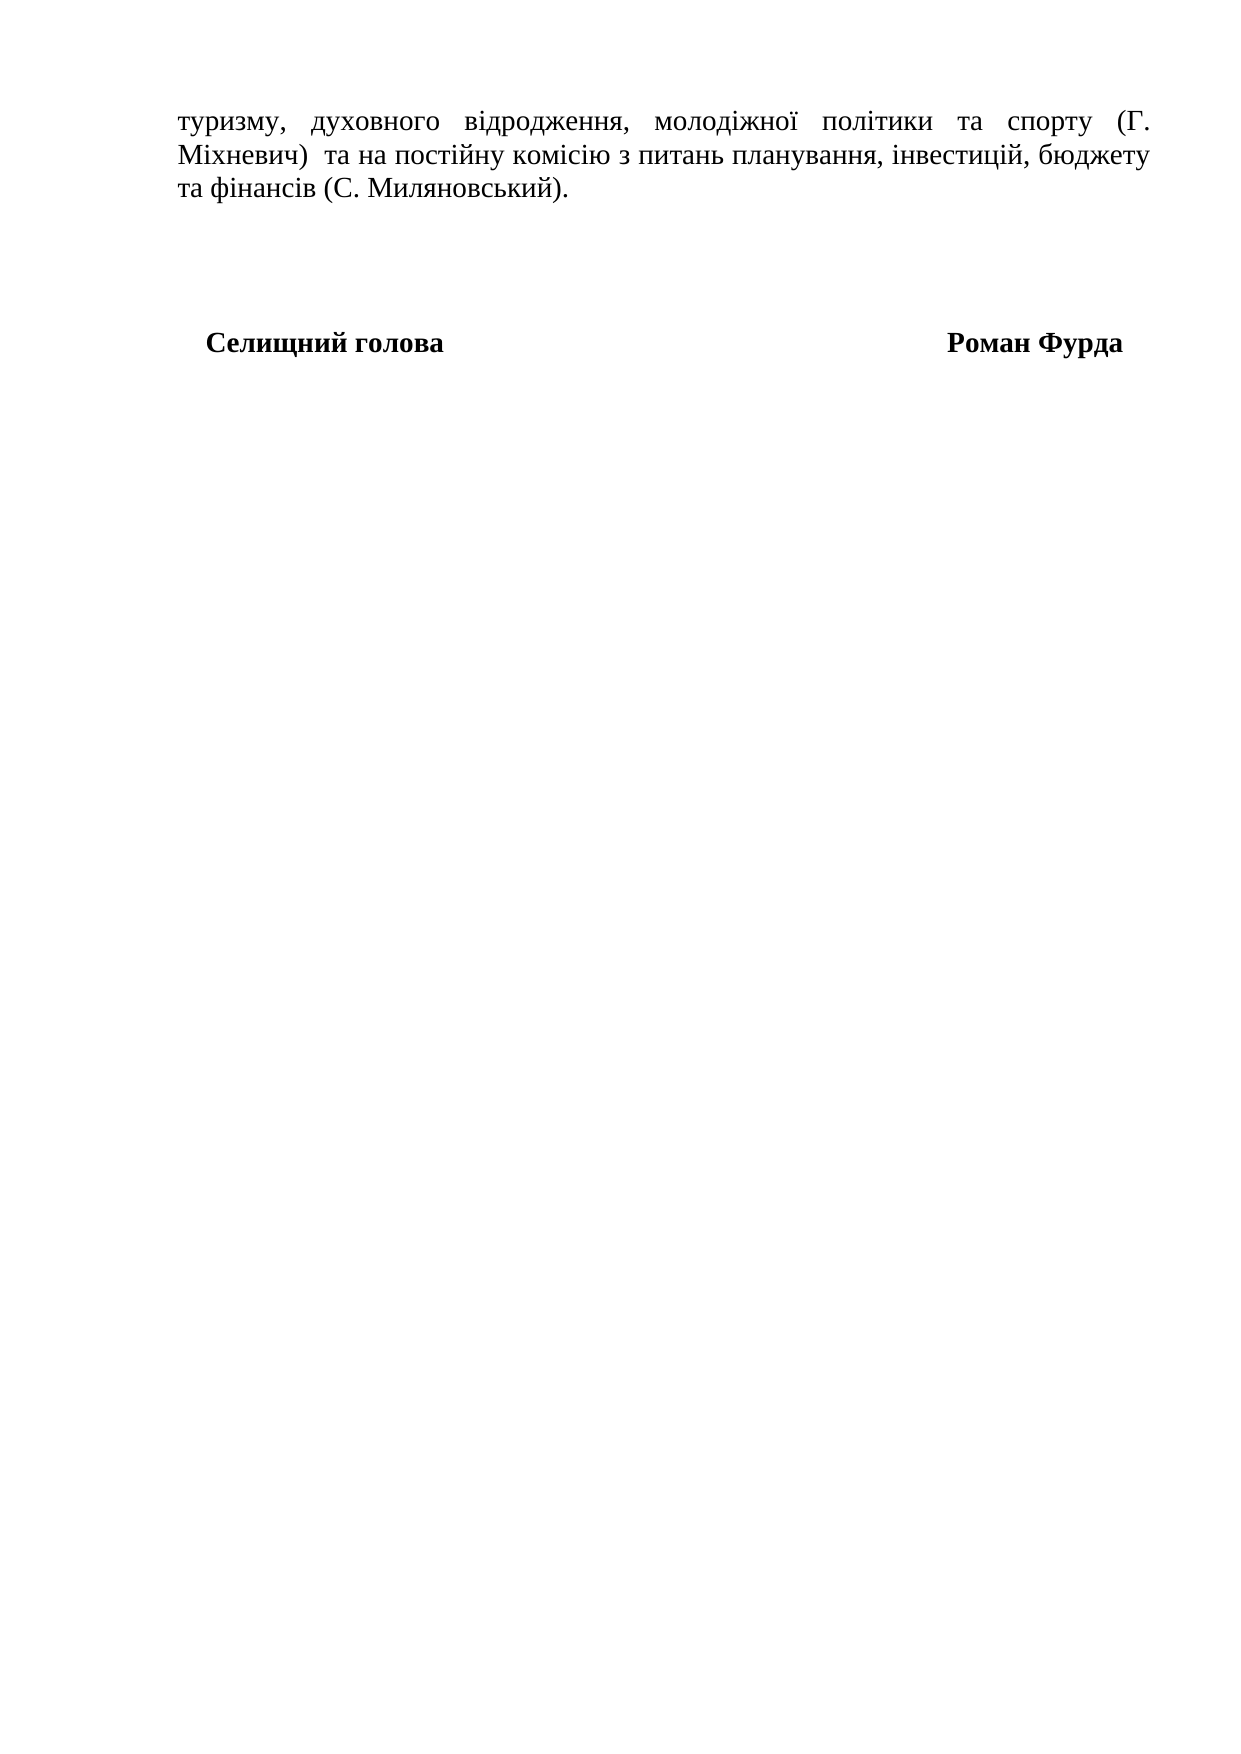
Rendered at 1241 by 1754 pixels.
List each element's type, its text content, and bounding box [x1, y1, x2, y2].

text Селищний голова Роман Фурда [177, 325, 1152, 359]
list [177, 103, 1152, 204]
